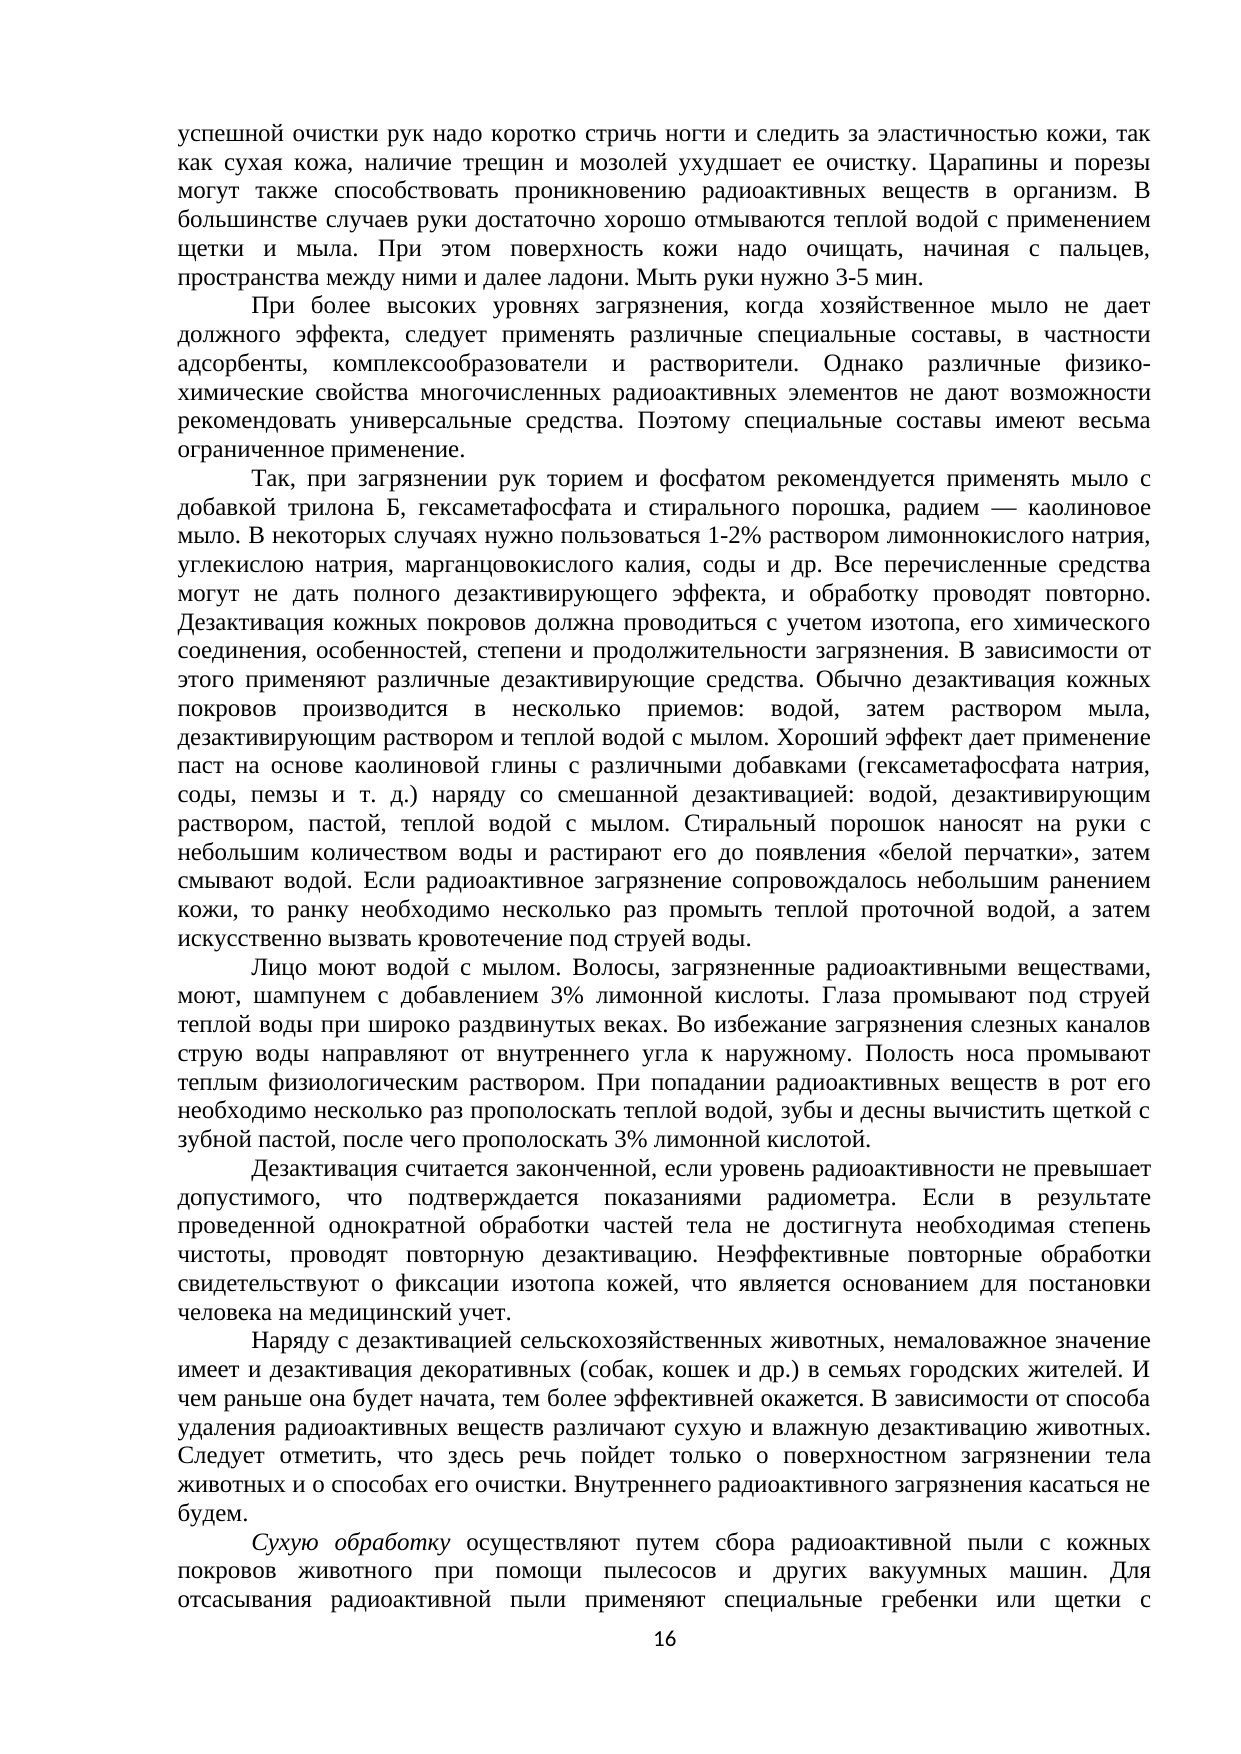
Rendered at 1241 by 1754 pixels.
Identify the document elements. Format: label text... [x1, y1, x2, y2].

text Так, при загрязнении рук торием и фосфатом рекомендуется применять мыло с добавкой трилона Б, гексаметафосфата и стирального порошка, радием — каолиновое мыло. В некоторых случаях нужно пользоваться 1-2% раствором лимоннокислого натрия, углекислою натрия, марганцовокислого калия, соды и др. Все перечисленные средства могут не дать полного дезактивирующего эффекта, и обработку проводят повторно. Дезактивация кожных покровов должна проводиться с учетом изотопа, его химического соединения, особенностей, степени и продолжительности загрязнения. В зависимости от этого применяют различные дезактивирующие средства. Обычно дезактивация кожных покровов производится в несколько приемов: водой, затем раствором мыла, дезактивирующим раствором и теплой водой с мылом. Хороший эффект дает применение паст на основе каолиновой глины с различными добавками (гексаметафосфата натрия, соды, пемзы и т. д.) наряду со смешанной дезактивацией: водой, дезактивирующим раствором, пастой, теплой водой с мылом. Стиральный порошок наносят на руки с небольшим количеством воды и растирают его до появления «белой перчатки», затем смывают водой. Если радиоактивное загрязнение сопровождалось небольшим ранением кожи, то ранку необходимо несколько раз промыть теплой проточной водой, а затем искусственно вызвать кровотечение под струей воды. [177, 463, 1152, 952]
text Лицо моют водой с мылом. Волосы, загрязненные радиоактивными веществами, моют, шампунем с добавлением 3% лимонной кислоты. Глаза промывают под струей теплой воды при широко раздвинутых веках. Во избежание загрязнения слезных каналов струю воды направляют от внутреннего угла к наружному. Полость носа промывают теплым физиологическим раствором. При попадании радиоактивных веществ в рот его необходимо несколько раз прополоскать теплой водой, зубы и десны вычистить щеткой с зубной пастой, после чего прополоскать 3% лимонной кислотой. [177, 952, 1152, 1153]
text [177, 1527, 1152, 1613]
text Наряду с дезактивацией сельскохозяйственных животных, немаловажное значение имеет и дезактивация декоративных (собак, кошек и др.) в семьях городских жителей. И чем раньше она будет начата, тем более эффективней окажется. В зависимости от способа удаления радиоактивных веществ различают сухую и влажную дезактивацию животных. Следует отметить, что здесь речь пойдет только о поверхностном загрязнении тела животных и о способах его очистки. Внутреннего радиоактивного загрязнения касаться не будем. [177, 1326, 1152, 1527]
text При более высоких уровнях загрязнения, когда хозяйственное мыло не дает должного эффекта, следует применять различные специальные составы, в частности адсорбенты, комплексообразователи и растворители. Однако различные физико-химические свойства многочисленных радиоактивных элементов не дают возможности рекомендовать универсальные средства. Поэтому специальные составы имеют весьма ограниченное применение. [177, 291, 1152, 463]
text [177, 118, 1152, 291]
text Дезактивация считается законченной, если уровень радиоактивности не превышает допустимого, что подтверждается показаниями радиометра. Если в результате проведенной однократной обработки частей тела не достигнута необходимая степень чистоты, проводят повторную дезактивацию. Неэффективные повторные обработки свидетельствуют о фиксации изотопа кожей, что является основанием для постановки человека на медицинский учет. [177, 1153, 1152, 1326]
